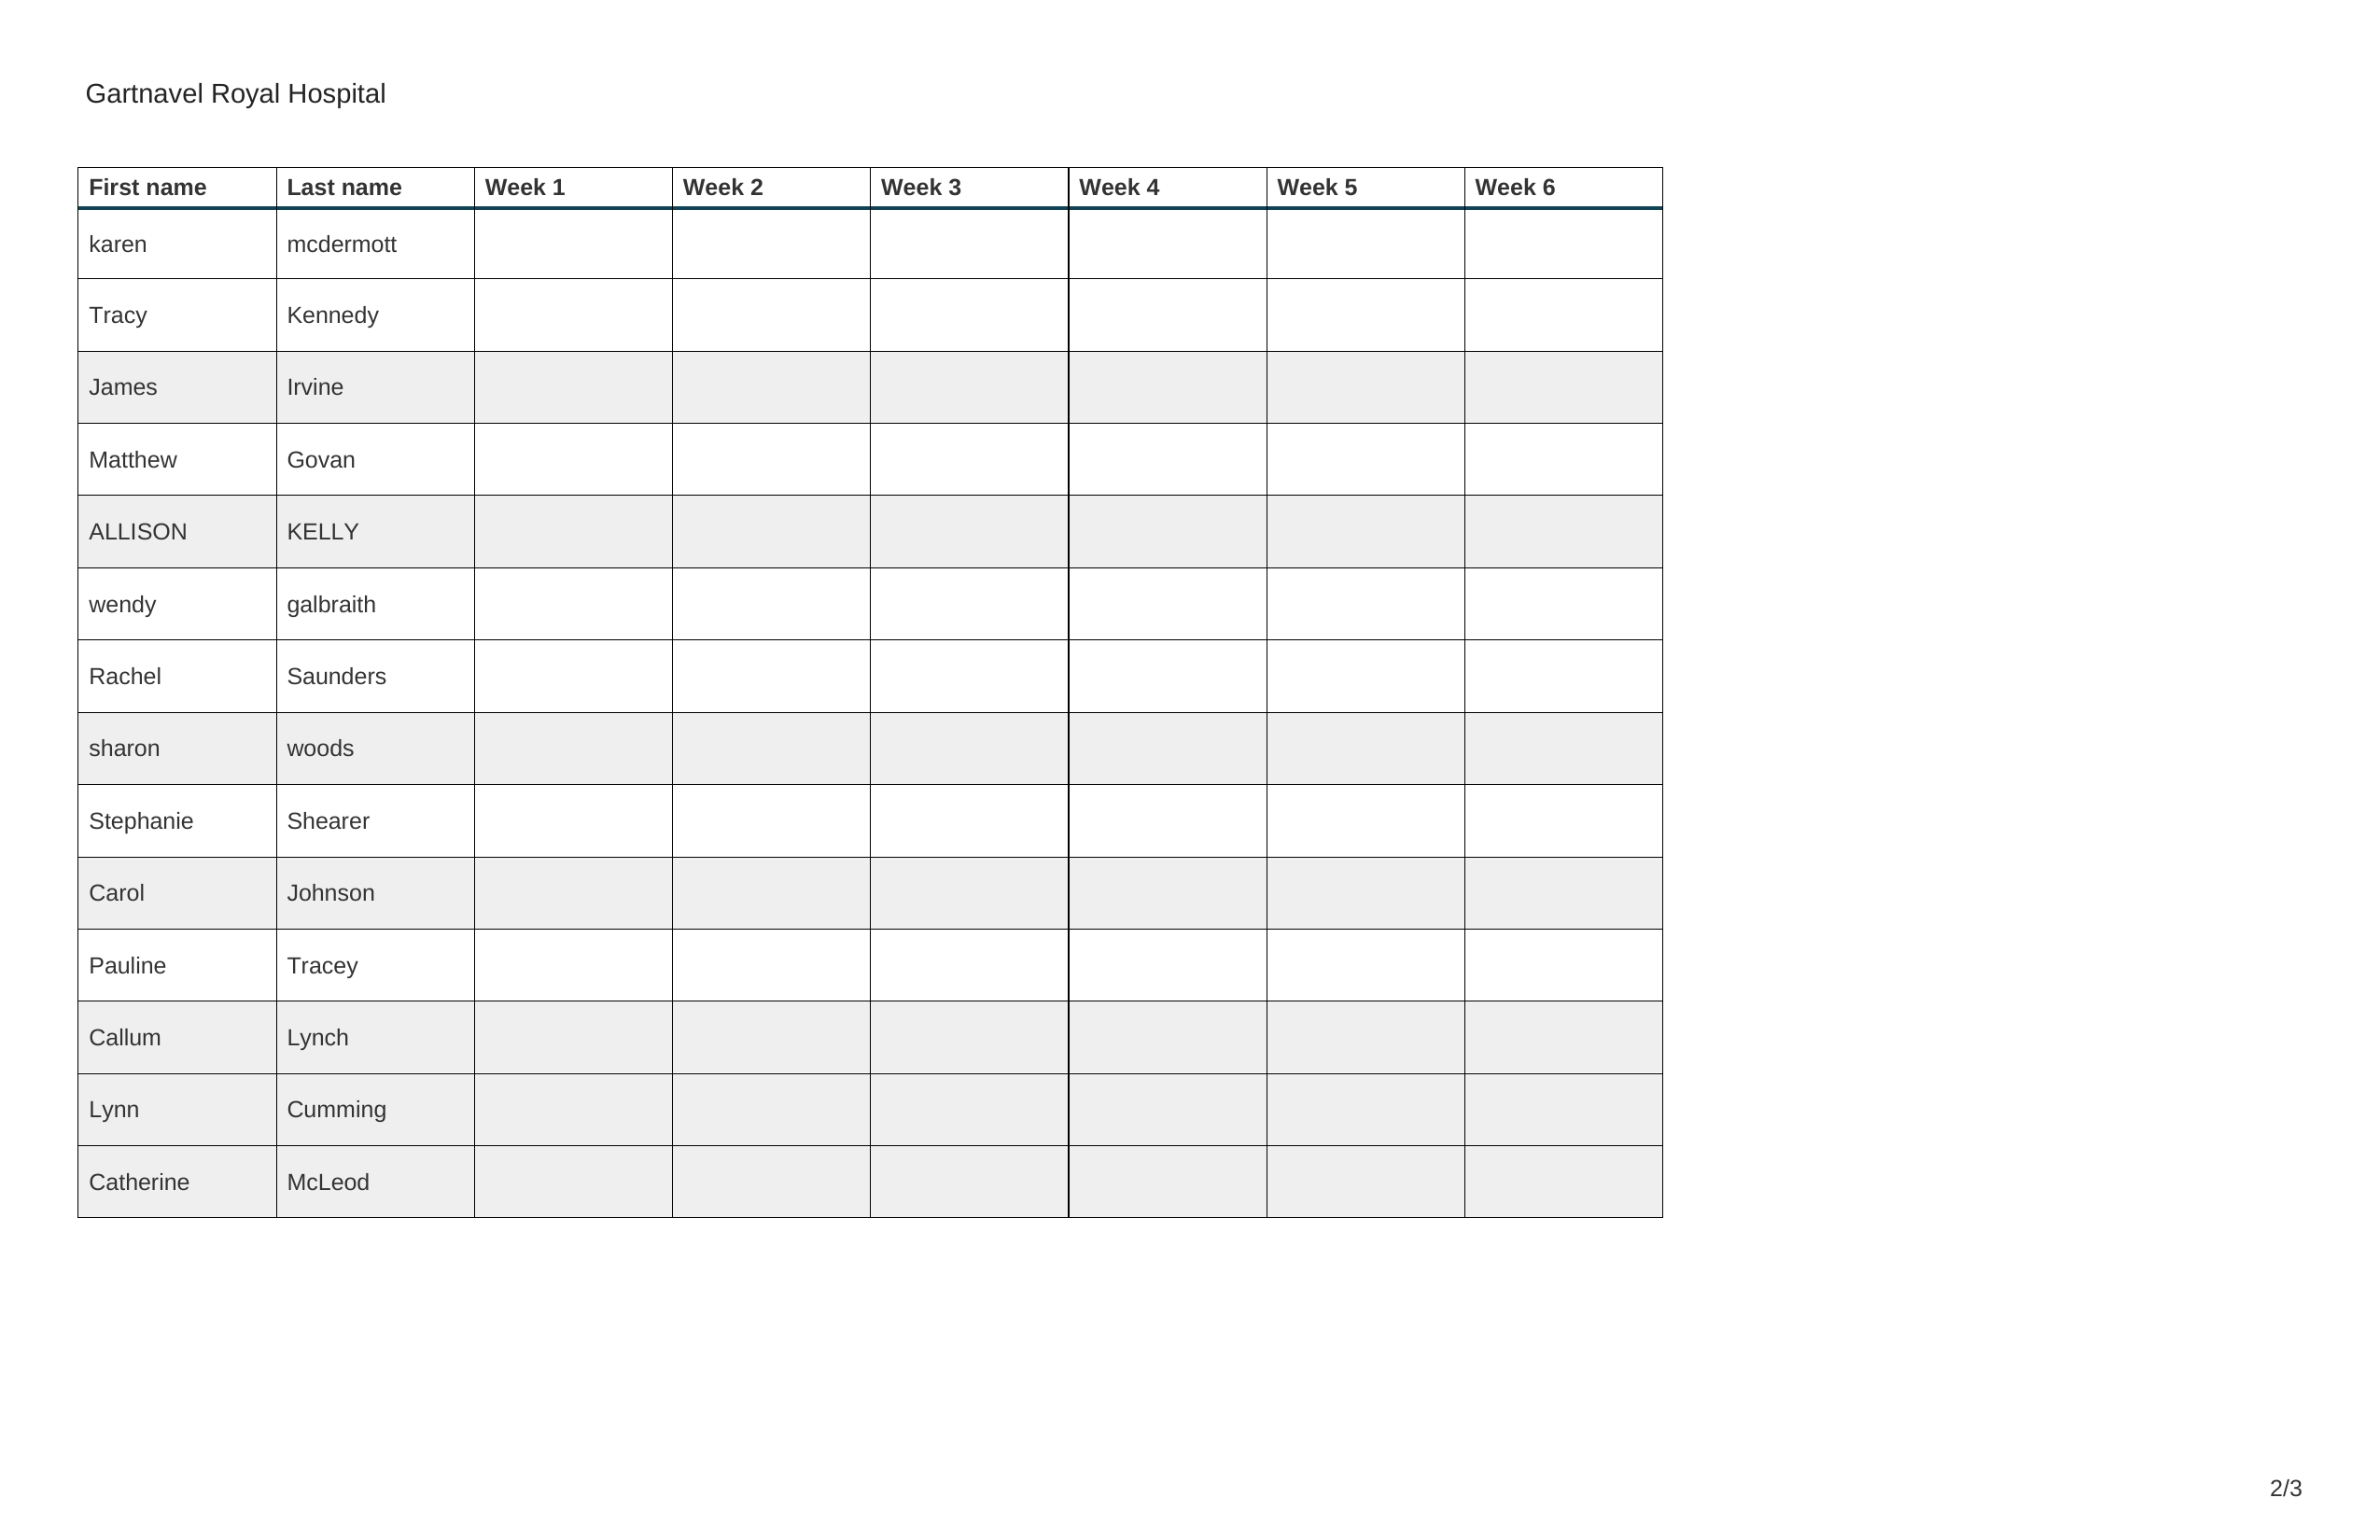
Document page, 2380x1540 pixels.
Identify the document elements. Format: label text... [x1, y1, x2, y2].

table_header Week 3 [871, 168, 1068, 206]
table_cell Lynn [78, 1074, 276, 1145]
table_cell [1070, 713, 1267, 784]
table_cell Tracey [277, 930, 474, 1001]
table_cell [1465, 496, 1662, 567]
table_cell [1465, 1001, 1662, 1072]
table_cell [1070, 424, 1267, 495]
table_cell KELLY [277, 496, 474, 567]
table_cell Govan [277, 424, 474, 495]
table_cell [871, 1001, 1068, 1072]
table_cell woods [277, 713, 474, 784]
table_cell [871, 496, 1068, 567]
table_cell [1070, 568, 1267, 639]
table_cell [475, 496, 672, 567]
table_cell Carol [78, 858, 276, 929]
table_cell mcdermott [277, 210, 474, 278]
table_cell [1465, 930, 1662, 1001]
table_cell [475, 210, 672, 278]
table_cell [871, 1074, 1068, 1145]
table_cell ALLISON [78, 496, 276, 567]
table_cell [475, 858, 672, 929]
table_cell [1070, 930, 1267, 1001]
table_cell Shearer [277, 785, 474, 856]
table_cell [1267, 713, 1464, 784]
table_cell [1465, 279, 1662, 351]
table_cell [1465, 352, 1662, 423]
table_header Week 6 [1465, 168, 1662, 206]
table_header Week 4 [1070, 168, 1267, 206]
table_cell wendy [78, 568, 276, 639]
table_cell [871, 713, 1068, 784]
table_cell [673, 640, 870, 712]
table_cell [1267, 858, 1464, 929]
table_header Last name [277, 168, 474, 206]
table_cell [1070, 210, 1267, 278]
table_cell Lynch [277, 1001, 474, 1072]
table_cell [673, 713, 870, 784]
table_cell [673, 785, 870, 856]
table_cell James [78, 352, 276, 423]
table_cell [871, 424, 1068, 495]
table_cell [871, 785, 1068, 856]
table_cell [1070, 858, 1267, 929]
table_cell [871, 1146, 1068, 1217]
table_cell [1267, 1001, 1464, 1072]
table_cell [475, 1001, 672, 1072]
table_cell [1267, 352, 1464, 423]
table_cell sharon [78, 713, 276, 784]
table_cell [475, 713, 672, 784]
table_cell [1267, 1146, 1464, 1217]
table_header Week 5 [1267, 168, 1464, 206]
table_cell [1465, 858, 1662, 929]
table_cell [673, 352, 870, 423]
table_cell [1465, 785, 1662, 856]
table_cell [871, 640, 1068, 712]
table_cell [871, 568, 1068, 639]
table_cell [1465, 568, 1662, 639]
table_cell [475, 1146, 672, 1217]
table_cell [871, 210, 1068, 278]
table_cell [475, 568, 672, 639]
table_cell Pauline [78, 930, 276, 1001]
table_cell [1267, 1074, 1464, 1145]
table_cell [475, 424, 672, 495]
table_cell Callum [78, 1001, 276, 1072]
table_cell karen [78, 210, 276, 278]
table_cell Cumming [277, 1074, 474, 1145]
table_cell [871, 352, 1068, 423]
table_cell [1070, 1001, 1267, 1072]
table_cell [673, 496, 870, 567]
table_cell [475, 352, 672, 423]
table_cell Irvine [277, 352, 474, 423]
table_cell [673, 568, 870, 639]
table_header Week 2 [673, 168, 870, 206]
table_cell [1465, 1146, 1662, 1217]
table_cell McLeod [277, 1146, 474, 1217]
table_cell [1267, 210, 1464, 278]
table_cell [1070, 352, 1267, 423]
table_cell [475, 279, 672, 351]
table_cell [475, 640, 672, 712]
table_cell [673, 210, 870, 278]
table_cell [1267, 568, 1464, 639]
table_cell [1070, 279, 1267, 351]
table_cell [1267, 496, 1464, 567]
table_cell [871, 279, 1068, 351]
table_cell [1070, 1146, 1267, 1217]
table_cell Rachel [78, 640, 276, 712]
table_cell galbraith [277, 568, 474, 639]
table_cell [673, 930, 870, 1001]
table_cell [1465, 424, 1662, 495]
table_cell [475, 1074, 672, 1145]
table_cell [673, 424, 870, 495]
table_cell [1267, 640, 1464, 712]
table_cell [1267, 279, 1464, 351]
table_cell [673, 858, 870, 929]
table_cell [1465, 210, 1662, 278]
table_cell [871, 858, 1068, 929]
table_cell [871, 930, 1068, 1001]
table_cell Matthew [78, 424, 276, 495]
table_cell [1465, 640, 1662, 712]
table_cell Saunders [277, 640, 474, 712]
table_cell [475, 930, 672, 1001]
table_cell [475, 785, 672, 856]
table_cell [1465, 1074, 1662, 1145]
table_cell [673, 1074, 870, 1145]
table_cell Tracy [78, 279, 276, 351]
table_header Week 1 [475, 168, 672, 206]
table_cell Kennedy [277, 279, 474, 351]
table_cell [1070, 785, 1267, 856]
table_cell Stephanie [78, 785, 276, 856]
table_cell [1070, 1074, 1267, 1145]
table_cell [1267, 785, 1464, 856]
table_cell [1070, 640, 1267, 712]
table_cell [1070, 496, 1267, 567]
table_cell Catherine [78, 1146, 276, 1217]
table_cell Johnson [277, 858, 474, 929]
table_cell [673, 1146, 870, 1217]
table_cell [673, 279, 870, 351]
table_cell [1267, 424, 1464, 495]
table_cell [673, 1001, 870, 1072]
table_header First name [78, 168, 276, 206]
table_cell [1267, 930, 1464, 1001]
text Gartnavel Royal Hospital [77, 77, 2303, 109]
table_cell [1465, 713, 1662, 784]
